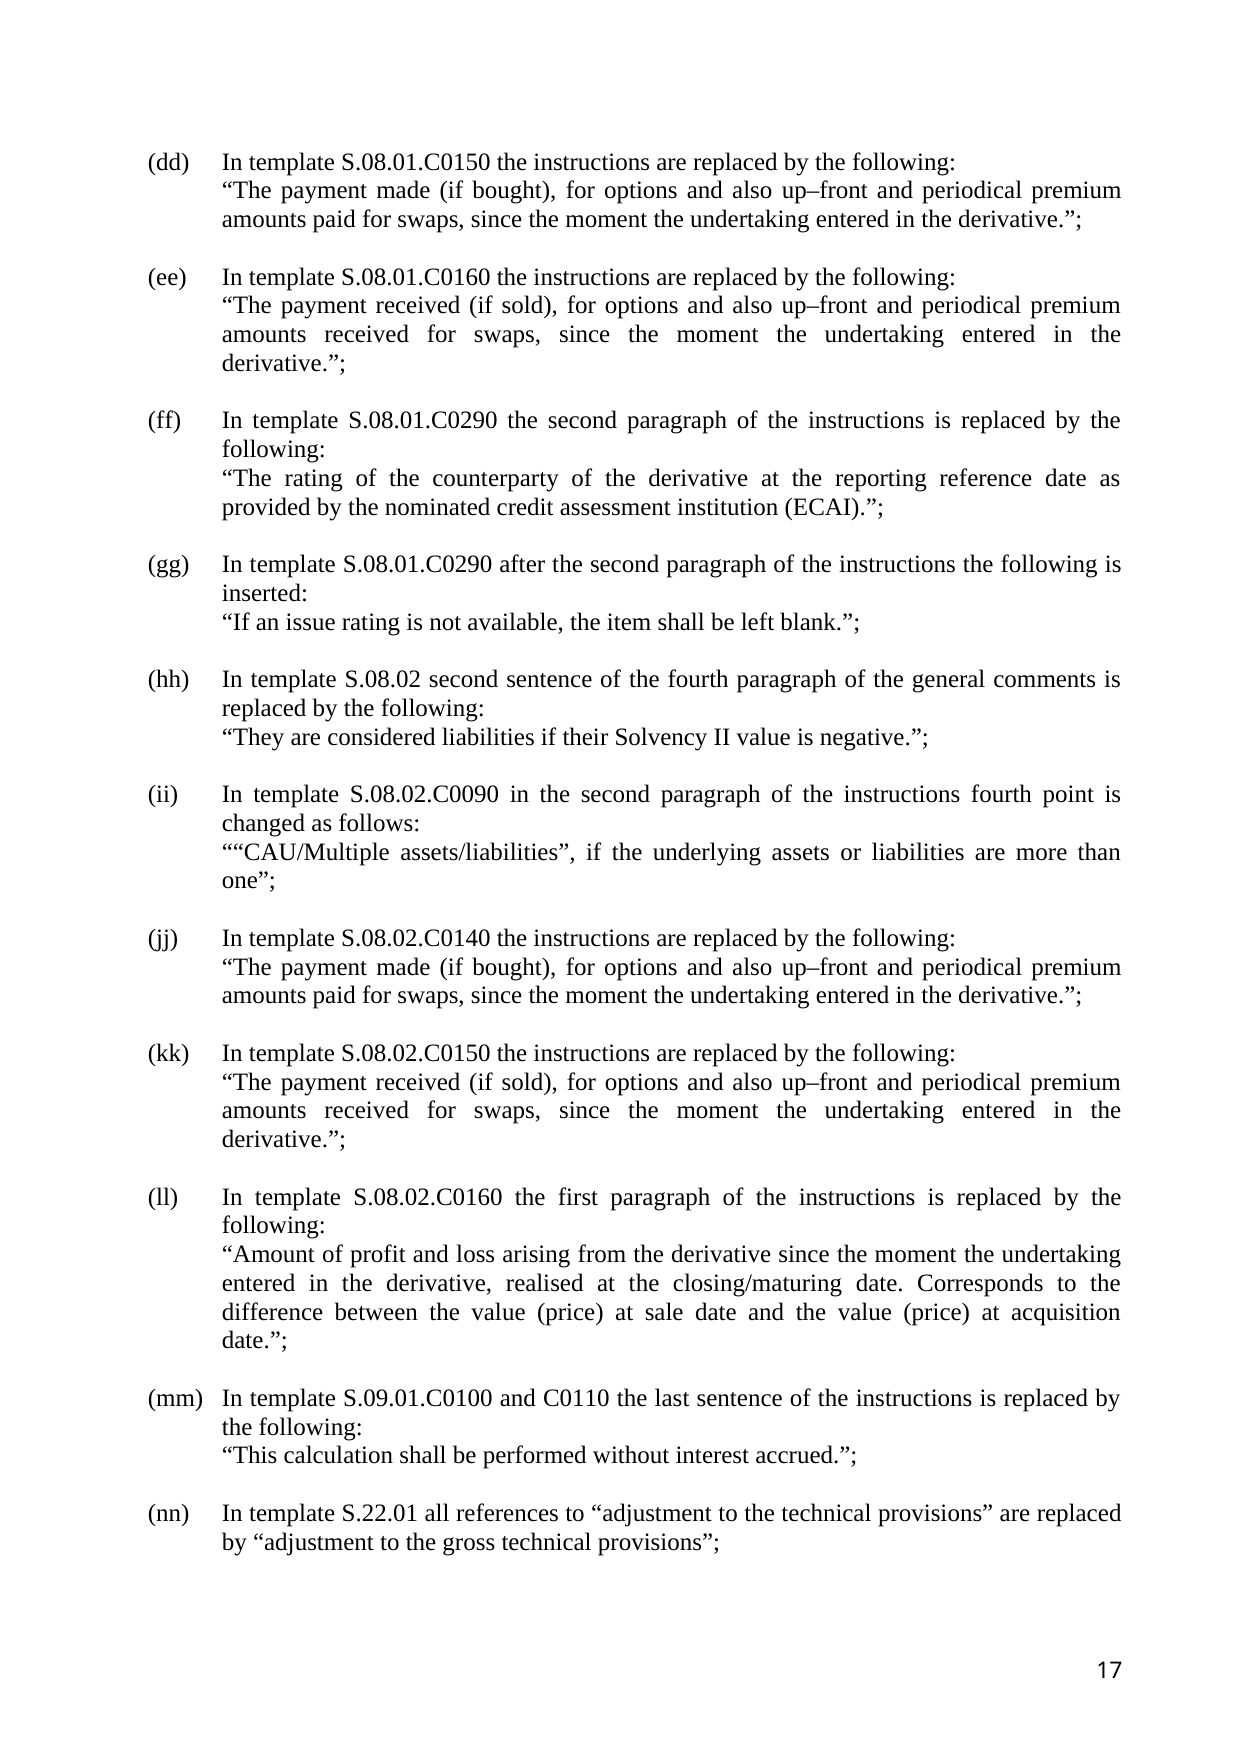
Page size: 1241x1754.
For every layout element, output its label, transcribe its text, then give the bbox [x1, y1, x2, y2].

list “If an issue rating is not available, the item shall be left blank.”; [222, 607, 1122, 636]
list “The payment made (if bought), for options and also up–front and periodical premium amounts paid for swaps, since the moment the undertaking entered in the derivative.”; [222, 952, 1122, 1009]
list In template S.08.01.C0290 the second paragraph of the instructions is replaced by the following: [148, 406, 1122, 463]
list “They are considered liabilities if their Solvency II value is negative.”; [222, 722, 1122, 751]
list In template S.08.01.C0150 the instructions are replaced by the following: [148, 147, 1122, 176]
list “The payment received (if sold), for options and also up–front and periodical premium amounts received for swaps, since the moment the undertaking entered in the derivative.”; [222, 291, 1122, 377]
list “The rating of the counterparty of the derivative at the reporting reference date as provided by the nominated credit assessment institution (ECAI).”; [222, 463, 1122, 521]
list In template S.08.01.C0160 the instructions are replaced by the following: [148, 262, 1122, 291]
list In template S.09.01.C0100 and C0110 the last sentence of the instructions is replaced by the following: [148, 1383, 1122, 1441]
list “This calculation shall be performed without interest accrued.”; [222, 1441, 1122, 1469]
list “The payment made (if bought), for options and also up–front and periodical premium amounts paid for swaps, since the moment the undertaking entered in the derivative.”; [222, 176, 1122, 233]
list “Amount of profit and loss arising from the derivative since the moment the undertaking entered in the derivative, realised at the closing/maturing date. Corresponds to the difference between the value (price) at sale date and the value (price) at acquisition date.”; [222, 1239, 1122, 1354]
list In template S.22.01 all references to “adjustment to the technical provisions” are replaced by “adjustment to the gross technical provisions”; [148, 1498, 1122, 1556]
list In template S.08.02.C0160 the first paragraph of the instructions is replaced by the following: [148, 1182, 1122, 1239]
list In template S.08.02.C0140 the instructions are replaced by the following: [148, 923, 1122, 952]
list In template S.08.02 second sentence of the fourth paragraph of the general comments is replaced by the following: [148, 664, 1122, 722]
list In template S.08.02.C0150 the instructions are replaced by the following: [148, 1038, 1122, 1067]
list ““CAU/Multiple assets/liabilities”, if the underlying assets or liabilities are more than one”; [222, 837, 1122, 894]
list “The payment received (if sold), for options and also up–front and periodical premium amounts received for swaps, since the moment the undertaking entered in the derivative.”; [222, 1067, 1122, 1153]
list In template S.08.02.C0090 in the second paragraph of the instructions fourth point is changed as follows: [148, 779, 1122, 837]
list In template S.08.01.C0290 after the second paragraph of the instructions the following is inserted: [148, 549, 1122, 607]
